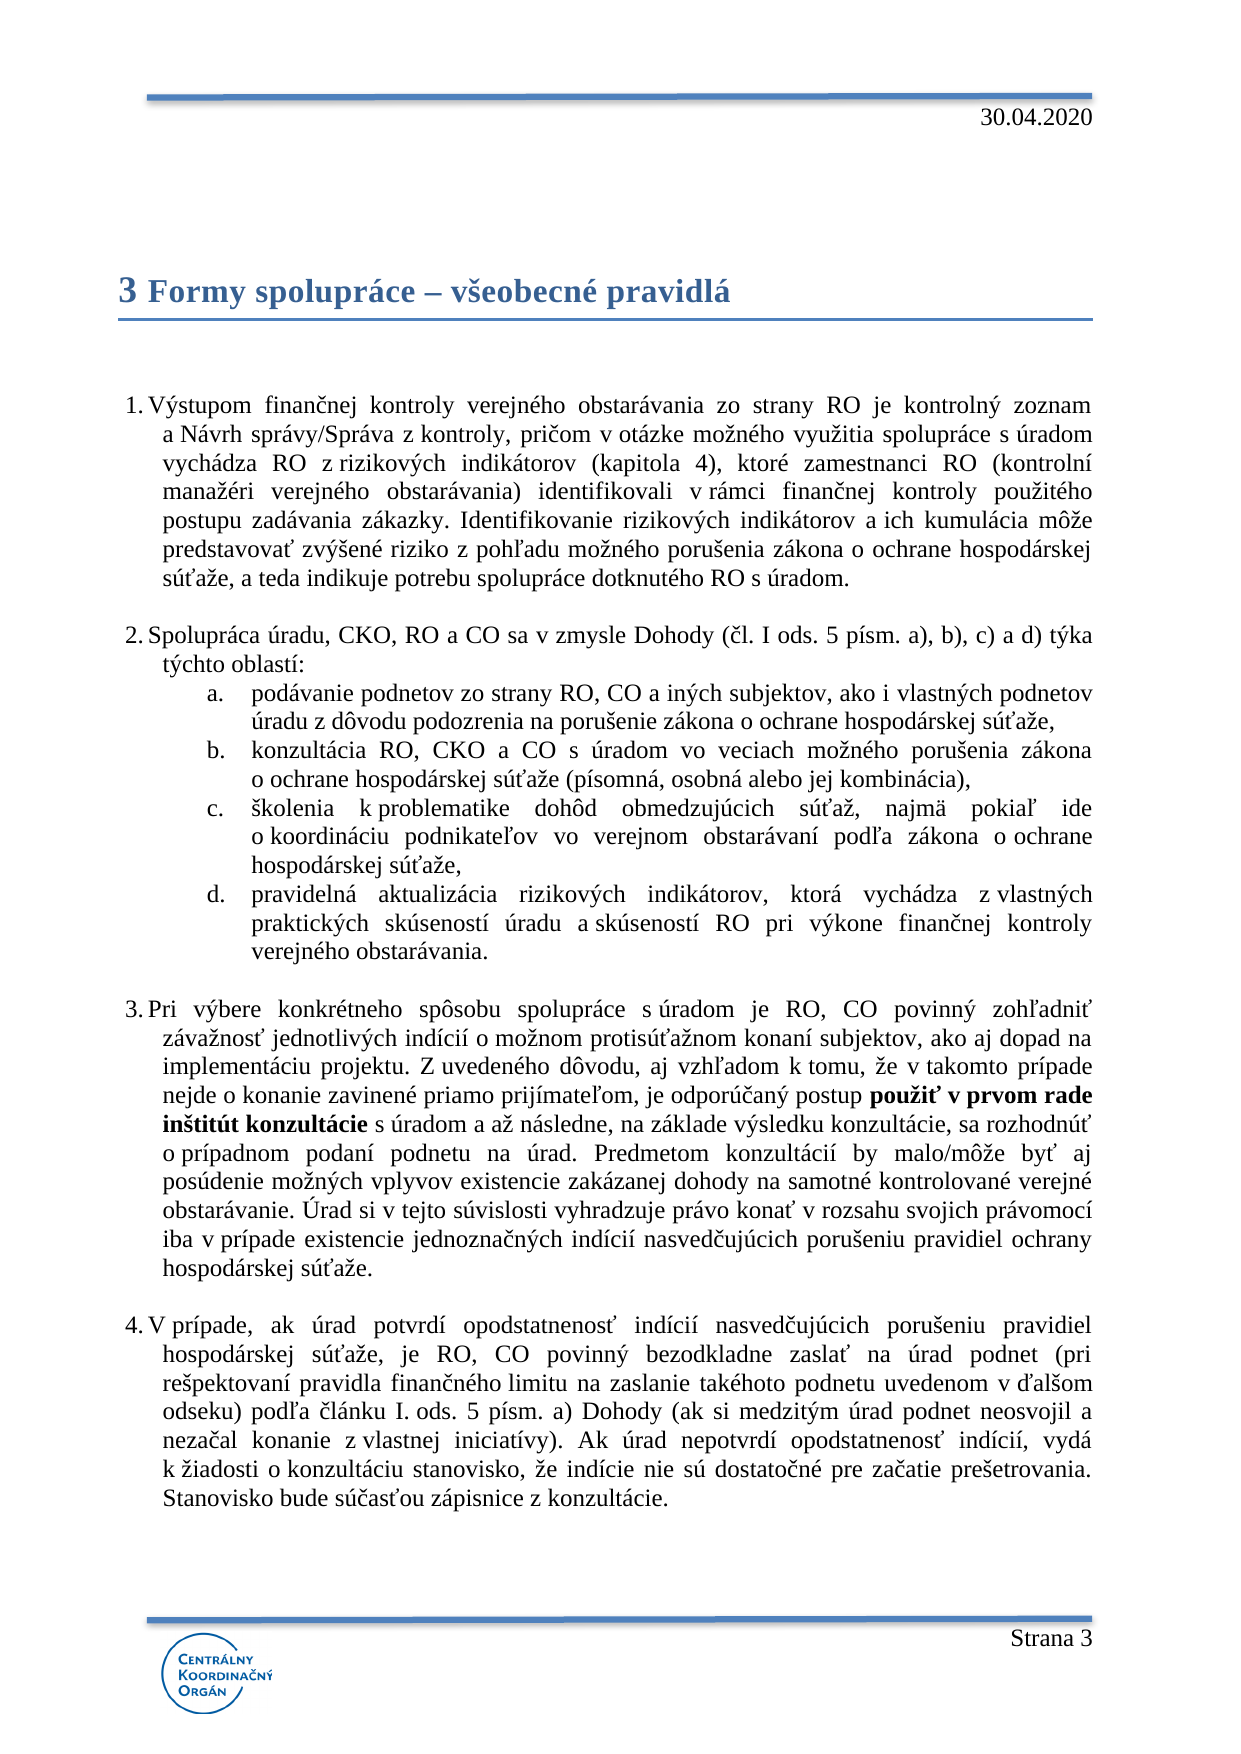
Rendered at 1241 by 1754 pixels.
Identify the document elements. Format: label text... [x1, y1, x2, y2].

list školenia k problematike dohôd obmedzujúcich súťaž, najmä pokiaľ ide o koordináciu podnikateľov vo verejnom obstarávaní podľa zákona o ochrane hospodárskej súťaže, [207, 793, 1093, 879]
list konzultácia RO, CKO a CO s úradom vo veciach možného porušenia zákona o ochrane hospodárskej súťaže (písomná, osobná alebo jej kombinácia), [207, 735, 1093, 793]
list Formy spolupráce – všeobecné pravidlá [118, 267, 1093, 318]
list Výstupom finančnej kontroly verejného obstarávania zo strany RO je kontrolný zoznam a Návrh správy/Správa z kontroly, pričom v otázke možného využitia spolupráce s úradom vychádza RO z rizikových indikátorov (kapitola 4), ktoré zamestnanci RO (kontrolní manažéri verejného obstarávania) identifikovali v rámci finančnej kontroly použitého postupu zadávania zákazky. Identifikovanie rizikových indikátorov a ich kumulácia môže predstavovať zvýšené riziko z pohľadu možného porušenia zákona o ochrane hospodárskej súťaže, a teda indikuje potrebu spolupráce dotknutého RO s úradom. [125, 390, 1093, 591]
list Pri výbere konkrétneho spôsobu spolupráce s úradom je RO, CO povinný zohľadniť závažnosť jednotlivých indícií o možnom protisúťažnom konaní subjektov, ako aj dopad na implementáciu projektu. Z uvedeného dôvodu, aj vzhľadom k tomu, že v takomto prípade nejde o konanie zavinené priamo prijímateľom, je odporúčaný postup použiť v prvom rade inštitút konzultácie s úradom a až následne, na základe výsledku konzultácie, sa rozhodnúť o prípadnom podaní podnetu na úrad. Predmetom konzultácií by malo/môže byť aj posúdenie možných vplyvov existencie zakázanej dohody na samotné kontrolované verejné obstarávanie. Úrad si v tejto súvislosti vyhradzuje právo konať v rozsahu svojich právomocí iba v prípade existencie jednoznačných indícií nasvedčujúcich porušeniu pravidiel ochrany hospodárskej súťaže. [125, 994, 1093, 1281]
picture [159, 1631, 272, 1713]
list V prípade, ak úrad potvrdí opodstatnenosť indícií nasvedčujúcich porušeniu pravidiel hospodárskej súťaže, je RO, CO povinný bezodkladne zaslať na úrad podnet (pri rešpektovaní pravidla finančného limitu na zaslanie takéhoto podnetu uvedenom v ďalšom odseku) podľa článku I. ods. 5 písm. a) Dohody (ak si medzitým úrad podnet neosvojil a nezačal konanie z vlastnej iniciatívy). Ak úrad nepotvrdí opodstatnenosť indícií, vydá k žiadosti o konzultáciu stanovisko, že indície nie sú dostatočné pre začatie prešetrovania. Stanovisko bude súčasťou zápisnice z konzultácie. [125, 1310, 1093, 1511]
list pravidelná aktualizácia rizikových indikátorov, ktorá vychádza z vlastných praktických skúseností úradu a skúseností RO pri výkone finančnej kontroly verejného obstarávania. [207, 879, 1093, 965]
list Spolupráca úradu, CKO, RO a CO sa v zmysle Dohody (čl. I ods. 5 písm. a), b), c) a d) týka týchto oblastí: [125, 620, 1093, 678]
list podávanie podnetov zo strany RO, CO a iných subjektov, ako i vlastných podnetov úradu z dôvodu podozrenia na porušenie zákona o ochrane hospodárskej súťaže, [207, 678, 1093, 735]
